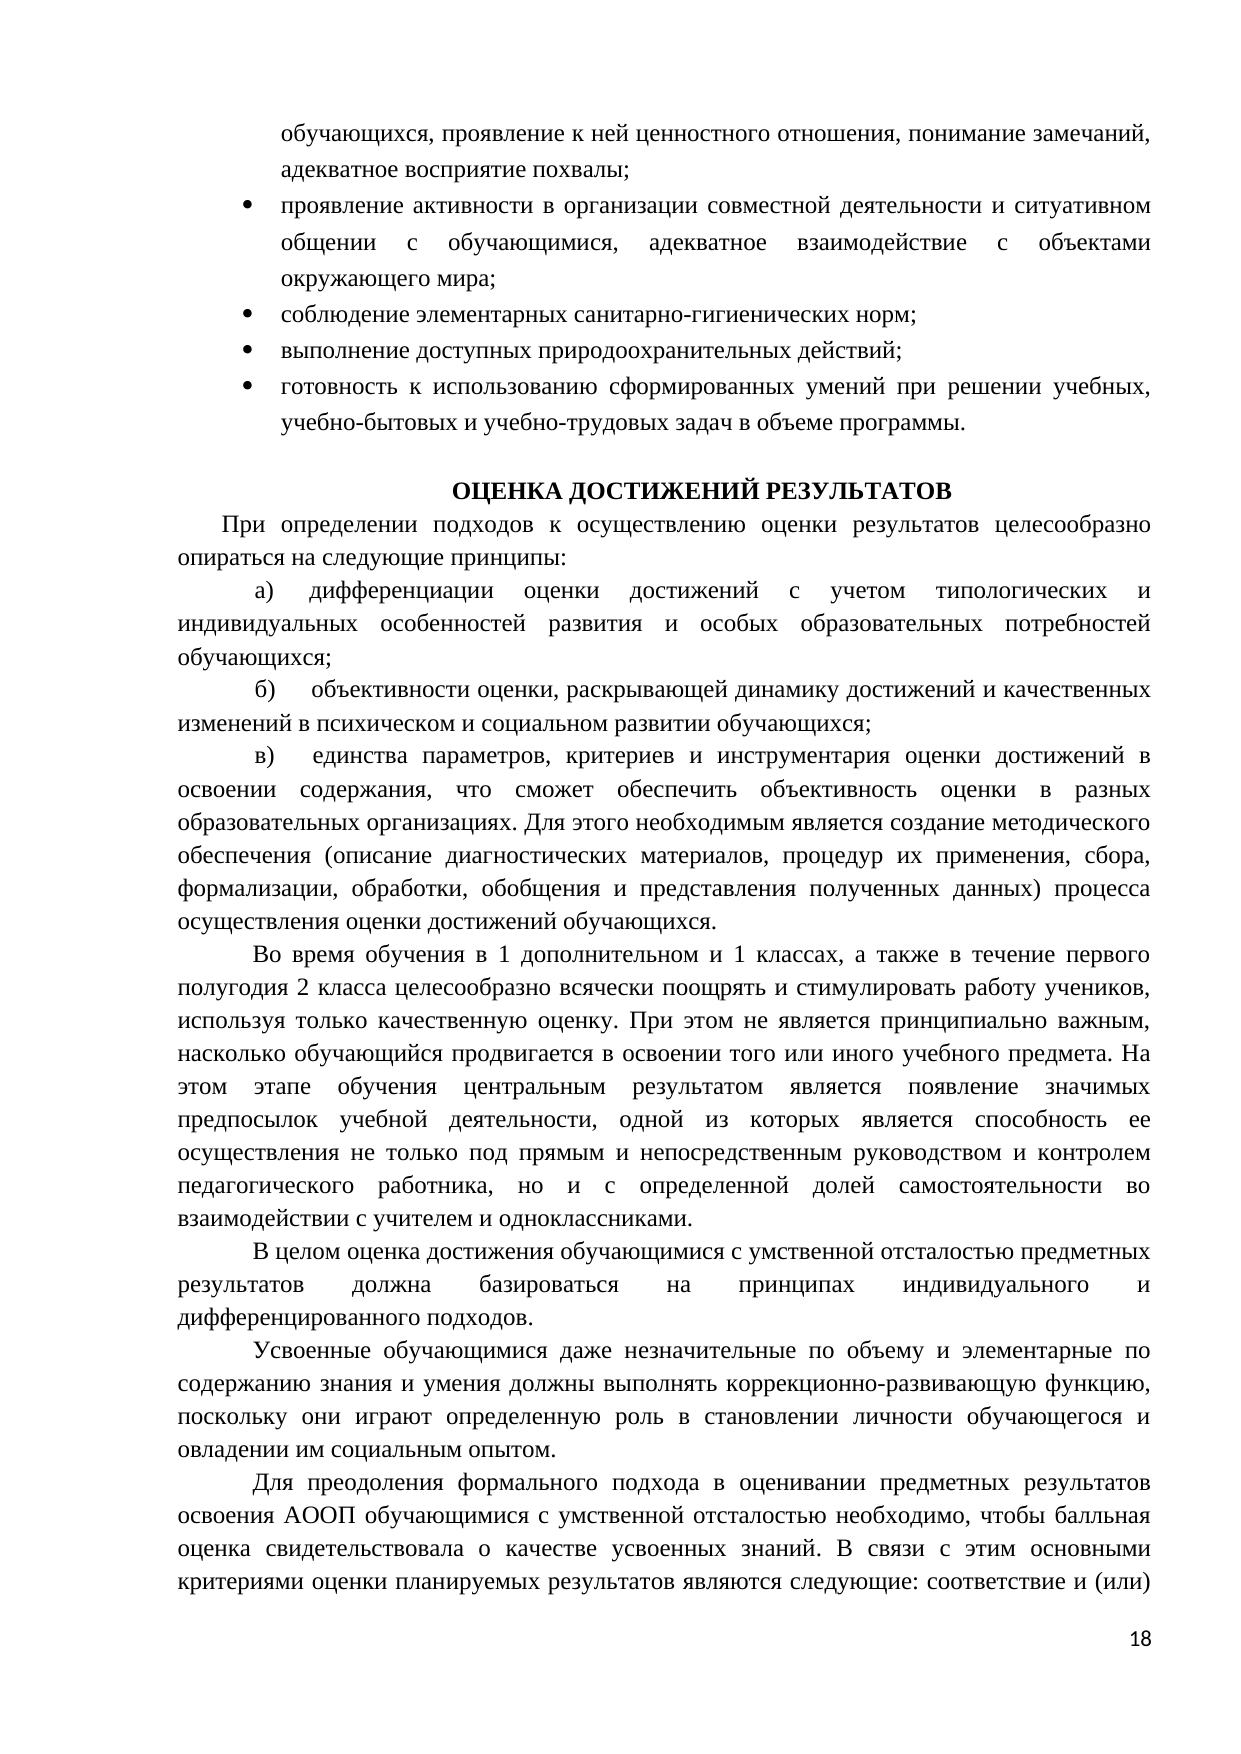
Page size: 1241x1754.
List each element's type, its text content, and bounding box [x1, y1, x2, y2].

list проявление активности в организации совместной деятельности и ситуативном общении с обучающимися, адекватное взаимодействие с объектами окружающего мира; [243, 190, 1152, 291]
text Усвоенные обучающимися даже незначительные по объему и элементарные по содержанию знания и умения должны выполнять коррекционно-развивающую функцию, поскольку они играют определенную роль в становлении личности обучающегося и овладении им социальным опытом. [177, 1335, 1152, 1463]
list готовность к использованию сформированных умений при решении учебных, учебно-бытовых и учебно-трудовых задач в объеме программы. [243, 371, 1152, 436]
text При определении подходов к осуществлению оценки результатов целесообразно опираться на следующие принципы: [177, 509, 1152, 571]
text ОЦЕНКА ДОСТИЖЕНИЙ РЕЗУЛЬТАТОВ [252, 476, 1152, 505]
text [177, 1467, 1152, 1595]
text б) объективности оценки, раскрывающей динамику достижений и качественных изменений в психическом и социальном развитии обучающихся; [177, 674, 1152, 736]
text а) дифференциации оценки достижений с учетом типологических и индивидуальных особенностей развития и особых образовательных потребностей обучающихся; [177, 576, 1152, 670]
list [243, 118, 1152, 183]
text В целом оценка достижения обучающимися с умственной отсталостью предметных результатов должна базироваться на принципах индивидуального и дифференцированного подходов. [177, 1236, 1152, 1331]
text в) единства параметров, критериев и инструментария оценки достижений в освоении содержания, что сможет обеспечить объективность оценки в разных образовательных организациях. Для этого необходимым является создание методического обеспечения (описание диагностических материалов, процедур их применения, сбора, формализации, обработки, обобщения и представления полученных данных) процесса осуществления оценки достижений обучающихся. [177, 741, 1152, 934]
list соблюдение элементарных санитарно-гигиенических норм; [243, 299, 1152, 328]
list выполнение доступных природоохранительных действий; [243, 335, 1152, 364]
text Во время обучения в 1 дополнительном и 1 классах, а также в течение первого полугодия 2 класса целесообразно всячески поощрять и стимулировать работу учеников, используя только качественную оценку. При этом не является принципиально важным, насколько обучающийся продвигается в освоении того или иного учебного предмета. На этом этапе обучения центральным результатом является появление значимых предпосылок учебной деятельности, одной из которых является способность ее осуществления не только под прямым и непосредственным руководством и контролем педагогического работника, но и с определенной долей самостоятельности во взаимодействии с учителем и одноклассниками. [177, 939, 1152, 1232]
